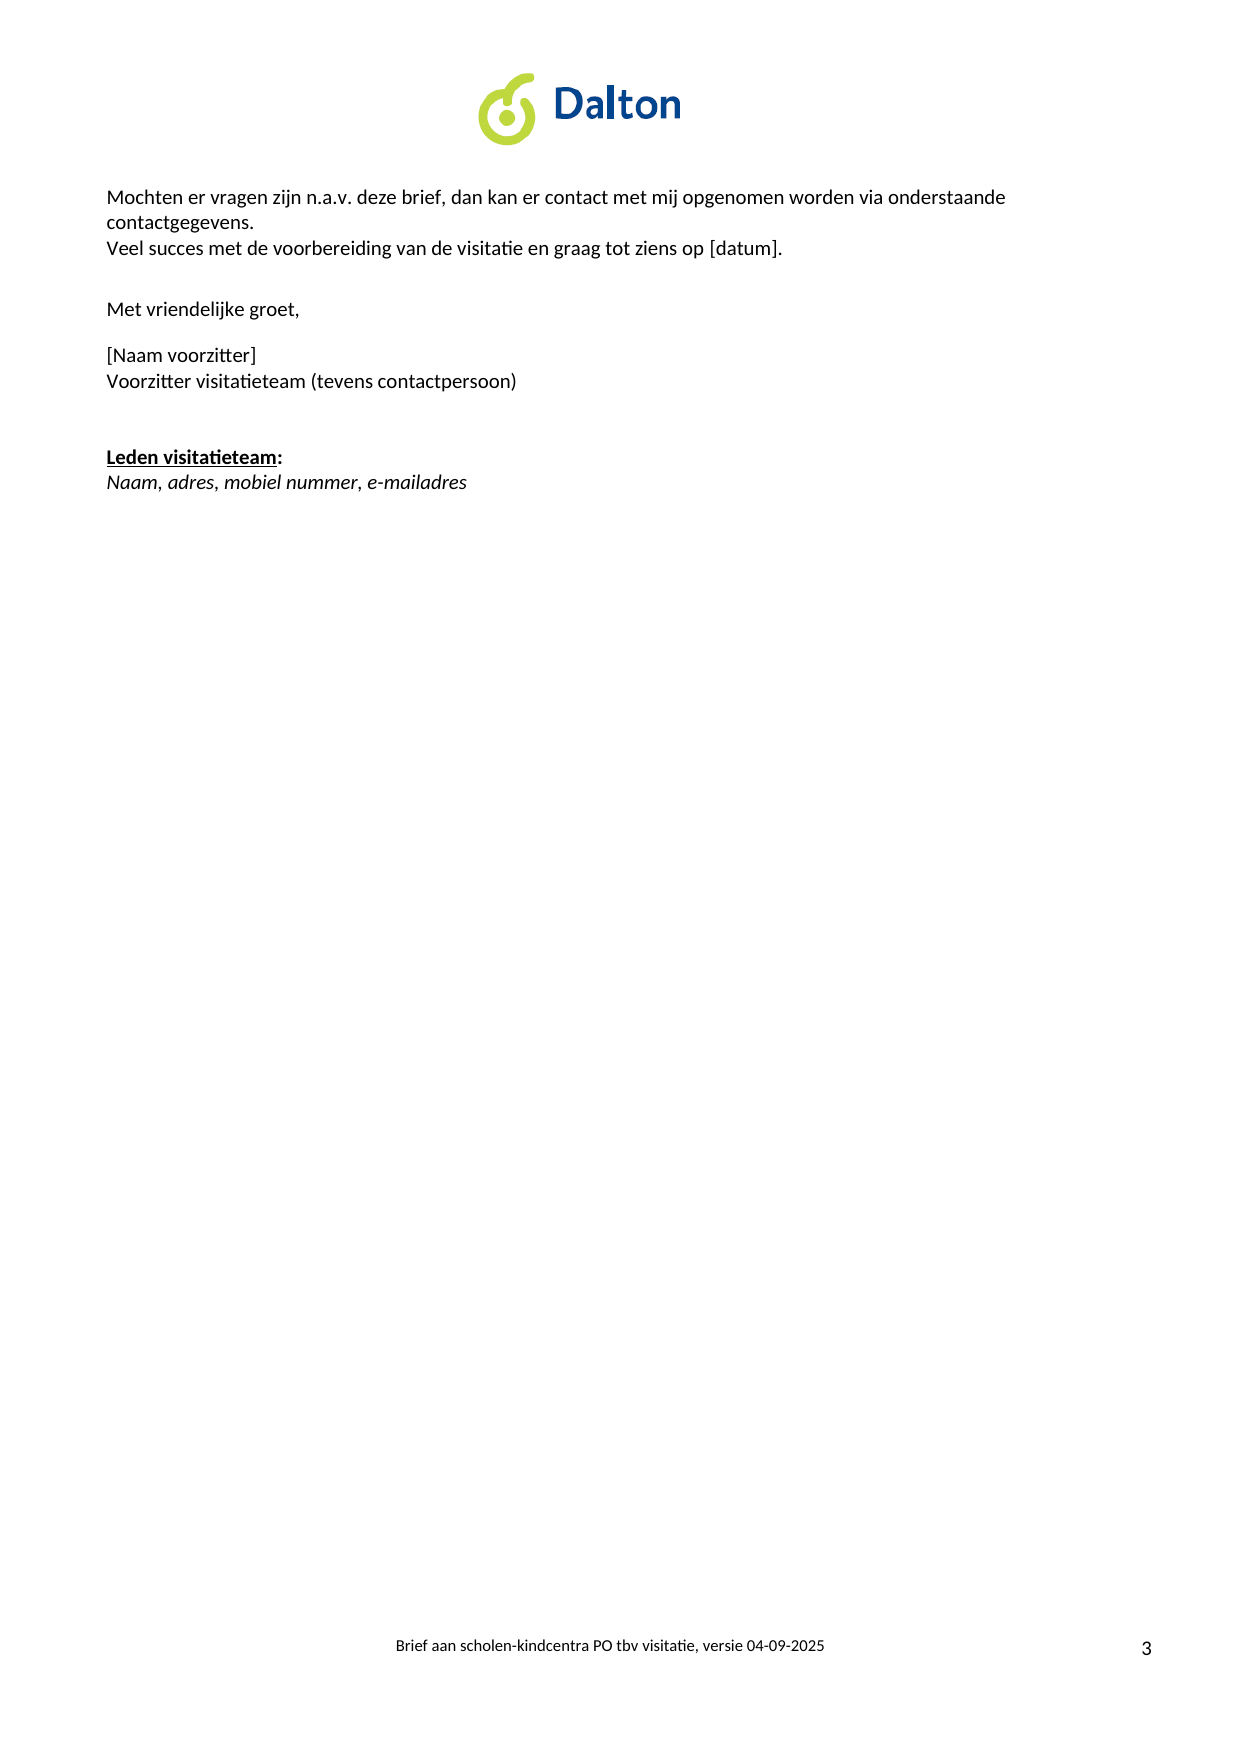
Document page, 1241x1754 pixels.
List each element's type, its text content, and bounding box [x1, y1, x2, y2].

text Naam, adres, mobiel nummer, e-mailadres [106, 469, 1152, 495]
text [Naam voorzitter] [106, 342, 1152, 368]
text Veel succes met de voorbereiding van de visitatie en graag tot ziens op [datum]. [106, 235, 1152, 260]
picture [469, 58, 692, 152]
text Leden visitatieteam: [106, 444, 1152, 469]
text Voorzitter visitatieteam (tevens contactpersoon) [106, 368, 1152, 393]
text Mochten er vragen zijn n.a.v. deze brief, dan kan er contact met mij opgenomen worden via onderstaande contactgegevens. [106, 184, 1152, 235]
text Met vriendelijke groet, [106, 296, 1152, 322]
